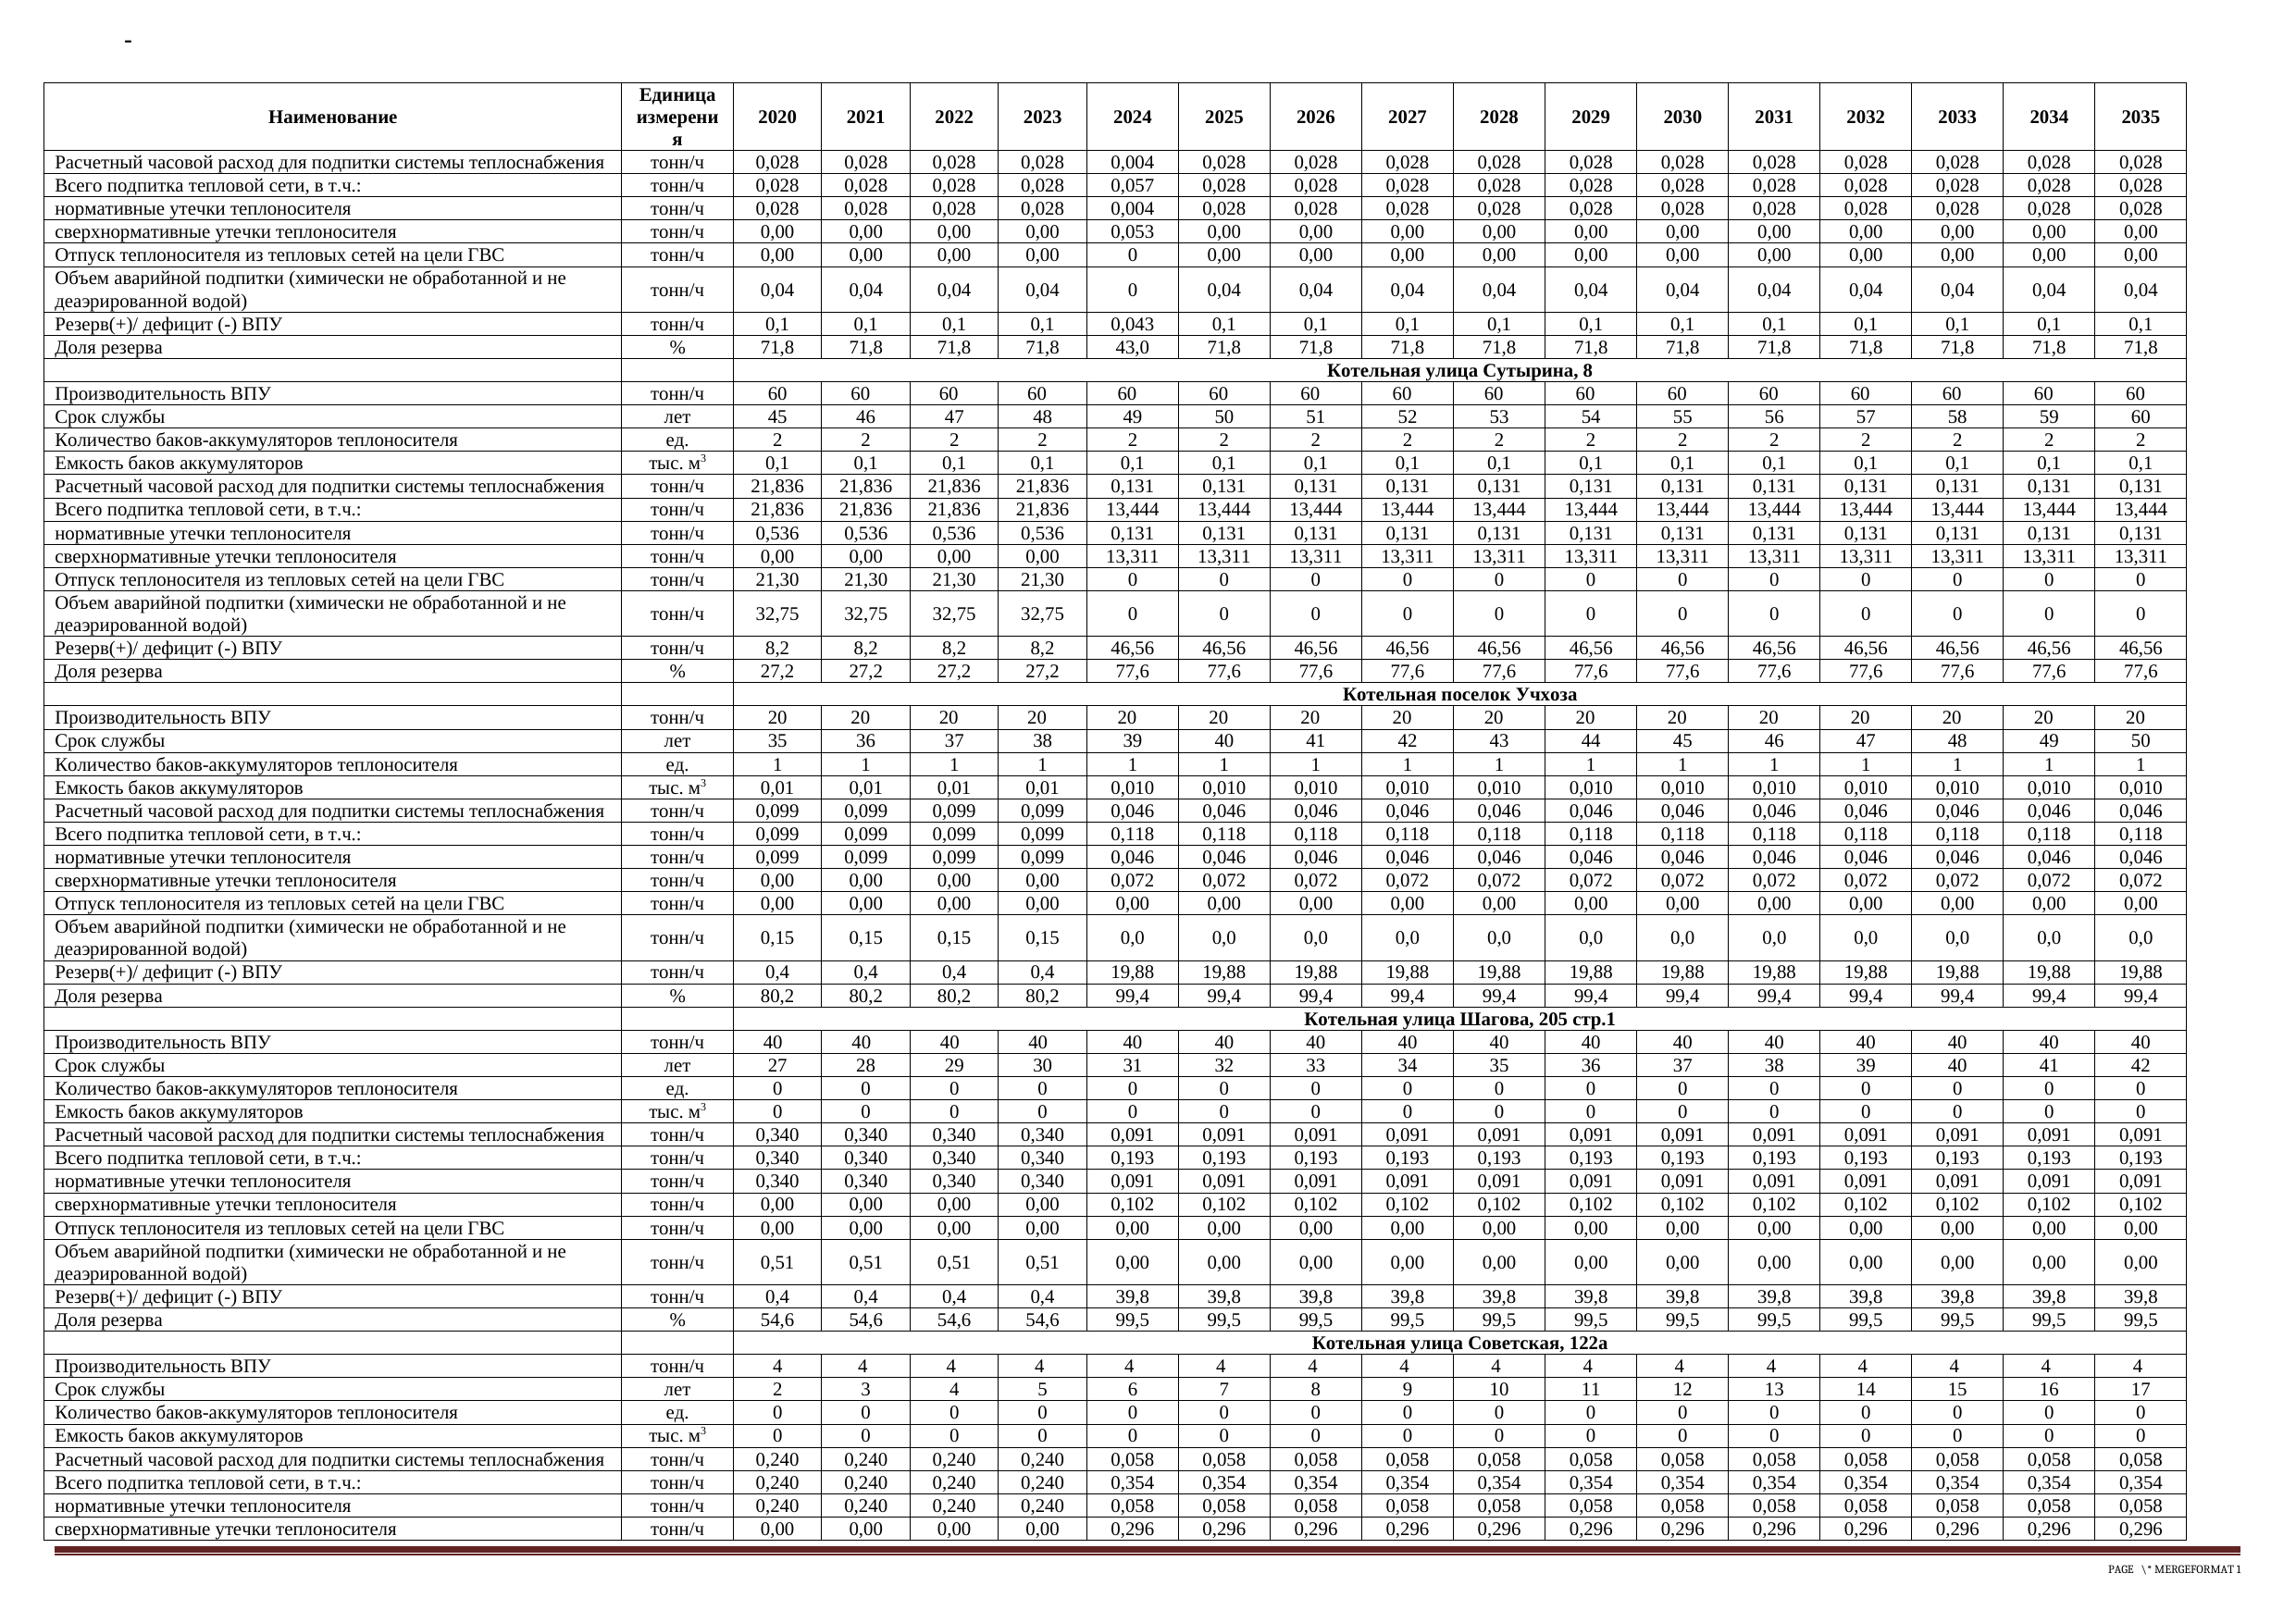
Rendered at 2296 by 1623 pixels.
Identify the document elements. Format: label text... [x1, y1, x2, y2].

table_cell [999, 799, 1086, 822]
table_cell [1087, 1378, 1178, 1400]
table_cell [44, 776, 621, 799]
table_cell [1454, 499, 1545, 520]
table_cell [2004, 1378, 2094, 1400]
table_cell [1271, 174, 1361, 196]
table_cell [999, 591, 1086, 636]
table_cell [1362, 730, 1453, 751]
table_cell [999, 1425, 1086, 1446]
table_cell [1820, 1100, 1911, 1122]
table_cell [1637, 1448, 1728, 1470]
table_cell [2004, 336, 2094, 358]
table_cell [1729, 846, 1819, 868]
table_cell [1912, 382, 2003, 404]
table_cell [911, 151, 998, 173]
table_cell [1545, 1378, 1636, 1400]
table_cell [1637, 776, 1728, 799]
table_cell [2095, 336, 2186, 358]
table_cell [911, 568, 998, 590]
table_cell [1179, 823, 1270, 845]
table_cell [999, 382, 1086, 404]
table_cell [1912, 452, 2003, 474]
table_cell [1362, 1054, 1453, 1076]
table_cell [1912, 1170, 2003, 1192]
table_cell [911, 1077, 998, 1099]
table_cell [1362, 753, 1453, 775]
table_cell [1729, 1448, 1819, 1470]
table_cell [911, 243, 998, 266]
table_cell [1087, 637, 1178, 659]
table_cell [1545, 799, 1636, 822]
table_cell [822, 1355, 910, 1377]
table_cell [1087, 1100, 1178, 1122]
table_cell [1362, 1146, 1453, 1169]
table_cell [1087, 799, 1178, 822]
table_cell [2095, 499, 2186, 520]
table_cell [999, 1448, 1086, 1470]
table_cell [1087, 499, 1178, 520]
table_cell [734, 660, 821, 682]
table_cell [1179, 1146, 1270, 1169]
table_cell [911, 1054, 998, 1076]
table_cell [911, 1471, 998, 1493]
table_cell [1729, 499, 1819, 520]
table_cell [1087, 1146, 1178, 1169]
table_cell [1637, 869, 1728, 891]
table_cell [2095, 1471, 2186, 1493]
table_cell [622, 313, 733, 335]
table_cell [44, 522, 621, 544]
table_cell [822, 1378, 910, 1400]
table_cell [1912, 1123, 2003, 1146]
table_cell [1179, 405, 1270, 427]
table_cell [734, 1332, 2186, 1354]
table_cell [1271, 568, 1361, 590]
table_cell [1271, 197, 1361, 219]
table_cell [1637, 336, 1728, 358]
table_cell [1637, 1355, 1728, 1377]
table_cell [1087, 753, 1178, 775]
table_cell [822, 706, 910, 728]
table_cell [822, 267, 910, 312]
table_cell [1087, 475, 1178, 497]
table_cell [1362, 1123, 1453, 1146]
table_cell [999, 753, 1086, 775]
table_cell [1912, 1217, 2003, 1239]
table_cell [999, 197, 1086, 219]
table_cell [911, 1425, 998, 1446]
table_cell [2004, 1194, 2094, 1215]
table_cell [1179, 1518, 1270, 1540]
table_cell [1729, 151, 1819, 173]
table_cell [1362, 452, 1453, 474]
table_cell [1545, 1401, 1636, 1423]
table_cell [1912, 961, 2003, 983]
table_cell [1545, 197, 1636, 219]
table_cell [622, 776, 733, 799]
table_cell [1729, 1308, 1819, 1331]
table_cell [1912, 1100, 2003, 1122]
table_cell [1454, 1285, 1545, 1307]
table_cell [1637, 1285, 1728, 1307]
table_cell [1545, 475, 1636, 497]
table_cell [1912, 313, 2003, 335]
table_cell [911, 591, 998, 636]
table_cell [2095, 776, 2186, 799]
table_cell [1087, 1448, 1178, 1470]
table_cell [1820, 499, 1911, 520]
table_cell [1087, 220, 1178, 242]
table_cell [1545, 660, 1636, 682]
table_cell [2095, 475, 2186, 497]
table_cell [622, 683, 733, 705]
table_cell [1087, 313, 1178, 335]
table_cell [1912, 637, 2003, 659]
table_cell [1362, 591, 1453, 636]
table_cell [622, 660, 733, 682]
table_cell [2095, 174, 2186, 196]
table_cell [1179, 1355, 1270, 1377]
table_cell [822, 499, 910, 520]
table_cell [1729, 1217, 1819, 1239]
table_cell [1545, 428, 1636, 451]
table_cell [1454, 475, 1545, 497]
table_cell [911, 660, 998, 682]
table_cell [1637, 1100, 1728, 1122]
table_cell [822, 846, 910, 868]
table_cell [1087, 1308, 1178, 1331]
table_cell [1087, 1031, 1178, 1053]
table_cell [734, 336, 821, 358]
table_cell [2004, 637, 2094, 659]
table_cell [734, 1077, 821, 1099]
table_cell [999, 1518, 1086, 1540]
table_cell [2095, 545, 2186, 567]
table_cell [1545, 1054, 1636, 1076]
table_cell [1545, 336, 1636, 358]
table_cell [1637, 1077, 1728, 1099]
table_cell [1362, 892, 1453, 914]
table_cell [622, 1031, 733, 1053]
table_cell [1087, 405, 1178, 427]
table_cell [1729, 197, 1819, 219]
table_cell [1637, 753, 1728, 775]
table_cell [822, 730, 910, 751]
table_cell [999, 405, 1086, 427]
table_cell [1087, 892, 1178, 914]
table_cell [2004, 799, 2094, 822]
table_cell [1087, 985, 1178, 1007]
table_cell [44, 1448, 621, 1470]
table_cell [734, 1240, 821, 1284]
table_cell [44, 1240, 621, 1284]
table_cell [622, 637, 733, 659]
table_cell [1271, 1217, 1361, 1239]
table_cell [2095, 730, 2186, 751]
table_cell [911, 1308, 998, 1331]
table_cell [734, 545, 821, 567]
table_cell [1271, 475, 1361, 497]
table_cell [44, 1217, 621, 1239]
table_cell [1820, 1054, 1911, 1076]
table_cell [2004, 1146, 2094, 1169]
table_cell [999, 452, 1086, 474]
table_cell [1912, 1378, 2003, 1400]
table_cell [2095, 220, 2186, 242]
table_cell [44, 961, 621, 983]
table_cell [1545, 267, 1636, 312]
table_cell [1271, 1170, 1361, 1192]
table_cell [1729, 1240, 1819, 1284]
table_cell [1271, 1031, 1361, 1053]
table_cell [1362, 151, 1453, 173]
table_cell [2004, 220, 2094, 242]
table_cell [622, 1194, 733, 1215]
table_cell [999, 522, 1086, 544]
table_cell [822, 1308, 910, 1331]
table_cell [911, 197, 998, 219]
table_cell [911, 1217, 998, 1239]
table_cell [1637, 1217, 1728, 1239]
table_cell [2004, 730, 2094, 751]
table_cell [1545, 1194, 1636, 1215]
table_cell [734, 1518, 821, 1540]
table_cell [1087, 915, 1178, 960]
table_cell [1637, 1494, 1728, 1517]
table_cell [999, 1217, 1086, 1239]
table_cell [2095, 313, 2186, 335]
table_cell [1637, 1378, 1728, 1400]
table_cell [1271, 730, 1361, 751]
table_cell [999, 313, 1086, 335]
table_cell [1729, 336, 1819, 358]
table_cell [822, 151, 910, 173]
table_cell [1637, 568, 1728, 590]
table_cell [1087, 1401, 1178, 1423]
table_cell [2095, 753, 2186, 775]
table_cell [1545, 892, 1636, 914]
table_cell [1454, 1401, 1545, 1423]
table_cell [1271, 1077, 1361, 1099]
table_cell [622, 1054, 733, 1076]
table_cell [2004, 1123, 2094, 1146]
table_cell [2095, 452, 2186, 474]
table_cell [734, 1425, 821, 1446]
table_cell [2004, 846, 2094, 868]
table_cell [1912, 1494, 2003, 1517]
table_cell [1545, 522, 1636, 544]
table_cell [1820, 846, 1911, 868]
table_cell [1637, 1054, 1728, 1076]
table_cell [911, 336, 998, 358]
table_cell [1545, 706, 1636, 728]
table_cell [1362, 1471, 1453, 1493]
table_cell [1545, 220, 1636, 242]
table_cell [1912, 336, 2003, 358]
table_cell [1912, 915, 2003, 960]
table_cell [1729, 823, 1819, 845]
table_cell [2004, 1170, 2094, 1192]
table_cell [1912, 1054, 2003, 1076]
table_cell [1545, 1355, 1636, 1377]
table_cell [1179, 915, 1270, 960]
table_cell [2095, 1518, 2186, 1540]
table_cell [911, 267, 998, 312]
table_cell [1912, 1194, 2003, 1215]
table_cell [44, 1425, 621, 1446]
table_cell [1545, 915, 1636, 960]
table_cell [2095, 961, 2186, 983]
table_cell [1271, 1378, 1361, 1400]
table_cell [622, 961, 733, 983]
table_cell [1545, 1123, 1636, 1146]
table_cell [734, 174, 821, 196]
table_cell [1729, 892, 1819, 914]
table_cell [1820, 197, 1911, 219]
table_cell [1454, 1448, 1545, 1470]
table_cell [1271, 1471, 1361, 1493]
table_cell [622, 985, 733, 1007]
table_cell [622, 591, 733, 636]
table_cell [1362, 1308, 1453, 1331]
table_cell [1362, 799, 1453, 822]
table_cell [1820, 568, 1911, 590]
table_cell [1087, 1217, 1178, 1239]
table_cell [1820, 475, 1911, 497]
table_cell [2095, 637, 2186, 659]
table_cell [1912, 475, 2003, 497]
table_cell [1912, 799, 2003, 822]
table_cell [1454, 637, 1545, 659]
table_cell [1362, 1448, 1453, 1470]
table_header 2033 [1912, 83, 2003, 150]
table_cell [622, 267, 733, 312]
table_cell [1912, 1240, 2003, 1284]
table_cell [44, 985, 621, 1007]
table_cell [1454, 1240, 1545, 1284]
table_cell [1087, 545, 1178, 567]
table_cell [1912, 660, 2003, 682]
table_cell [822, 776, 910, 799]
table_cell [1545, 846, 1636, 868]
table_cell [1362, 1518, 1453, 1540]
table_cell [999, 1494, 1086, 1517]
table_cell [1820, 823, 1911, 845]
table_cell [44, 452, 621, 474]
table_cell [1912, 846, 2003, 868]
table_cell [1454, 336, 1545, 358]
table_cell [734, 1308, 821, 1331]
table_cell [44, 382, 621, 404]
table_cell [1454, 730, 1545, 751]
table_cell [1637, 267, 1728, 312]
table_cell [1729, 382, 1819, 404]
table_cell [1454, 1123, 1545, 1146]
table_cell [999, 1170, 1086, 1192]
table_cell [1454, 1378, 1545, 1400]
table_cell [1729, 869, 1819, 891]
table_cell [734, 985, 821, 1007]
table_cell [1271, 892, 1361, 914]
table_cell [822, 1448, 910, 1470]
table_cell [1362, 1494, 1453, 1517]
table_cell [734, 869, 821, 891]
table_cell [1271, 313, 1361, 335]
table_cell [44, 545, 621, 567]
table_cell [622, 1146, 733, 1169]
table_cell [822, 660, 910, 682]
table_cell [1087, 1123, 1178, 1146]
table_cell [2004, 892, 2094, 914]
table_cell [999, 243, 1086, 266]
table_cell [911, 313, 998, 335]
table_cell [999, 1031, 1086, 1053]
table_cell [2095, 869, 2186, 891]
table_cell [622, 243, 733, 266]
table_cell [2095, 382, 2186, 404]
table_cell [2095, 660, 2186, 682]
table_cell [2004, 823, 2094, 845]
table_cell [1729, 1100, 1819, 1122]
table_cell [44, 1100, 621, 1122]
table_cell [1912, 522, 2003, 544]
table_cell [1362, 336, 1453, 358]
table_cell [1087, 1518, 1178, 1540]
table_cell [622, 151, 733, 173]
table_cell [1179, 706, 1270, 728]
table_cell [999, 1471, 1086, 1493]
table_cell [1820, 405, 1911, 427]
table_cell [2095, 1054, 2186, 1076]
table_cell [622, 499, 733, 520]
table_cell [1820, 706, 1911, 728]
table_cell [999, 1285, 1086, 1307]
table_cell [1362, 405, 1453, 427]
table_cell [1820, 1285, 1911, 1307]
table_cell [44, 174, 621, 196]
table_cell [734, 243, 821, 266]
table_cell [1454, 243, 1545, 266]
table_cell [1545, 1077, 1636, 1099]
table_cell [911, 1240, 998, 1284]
table_header 2021 [822, 83, 910, 150]
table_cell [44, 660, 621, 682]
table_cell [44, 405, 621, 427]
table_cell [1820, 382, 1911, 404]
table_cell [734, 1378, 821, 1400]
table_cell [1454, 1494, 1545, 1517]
table_header 2034 [2004, 83, 2094, 150]
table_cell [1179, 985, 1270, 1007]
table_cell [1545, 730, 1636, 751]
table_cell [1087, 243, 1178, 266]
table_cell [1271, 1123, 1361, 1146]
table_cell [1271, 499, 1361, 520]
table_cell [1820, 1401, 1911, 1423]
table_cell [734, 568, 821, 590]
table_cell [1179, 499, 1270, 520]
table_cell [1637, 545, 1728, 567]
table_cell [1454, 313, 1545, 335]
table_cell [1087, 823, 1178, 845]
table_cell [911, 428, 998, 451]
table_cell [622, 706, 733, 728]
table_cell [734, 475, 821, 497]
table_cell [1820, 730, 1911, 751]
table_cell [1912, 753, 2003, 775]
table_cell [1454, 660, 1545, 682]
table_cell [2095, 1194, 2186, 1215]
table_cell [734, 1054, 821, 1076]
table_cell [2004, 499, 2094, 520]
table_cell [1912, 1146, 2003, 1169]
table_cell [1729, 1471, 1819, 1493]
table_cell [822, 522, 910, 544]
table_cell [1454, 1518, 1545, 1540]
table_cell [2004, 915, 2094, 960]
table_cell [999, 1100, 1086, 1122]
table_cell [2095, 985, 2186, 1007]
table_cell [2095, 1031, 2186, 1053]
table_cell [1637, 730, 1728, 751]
table_header 2031 [1729, 83, 1819, 150]
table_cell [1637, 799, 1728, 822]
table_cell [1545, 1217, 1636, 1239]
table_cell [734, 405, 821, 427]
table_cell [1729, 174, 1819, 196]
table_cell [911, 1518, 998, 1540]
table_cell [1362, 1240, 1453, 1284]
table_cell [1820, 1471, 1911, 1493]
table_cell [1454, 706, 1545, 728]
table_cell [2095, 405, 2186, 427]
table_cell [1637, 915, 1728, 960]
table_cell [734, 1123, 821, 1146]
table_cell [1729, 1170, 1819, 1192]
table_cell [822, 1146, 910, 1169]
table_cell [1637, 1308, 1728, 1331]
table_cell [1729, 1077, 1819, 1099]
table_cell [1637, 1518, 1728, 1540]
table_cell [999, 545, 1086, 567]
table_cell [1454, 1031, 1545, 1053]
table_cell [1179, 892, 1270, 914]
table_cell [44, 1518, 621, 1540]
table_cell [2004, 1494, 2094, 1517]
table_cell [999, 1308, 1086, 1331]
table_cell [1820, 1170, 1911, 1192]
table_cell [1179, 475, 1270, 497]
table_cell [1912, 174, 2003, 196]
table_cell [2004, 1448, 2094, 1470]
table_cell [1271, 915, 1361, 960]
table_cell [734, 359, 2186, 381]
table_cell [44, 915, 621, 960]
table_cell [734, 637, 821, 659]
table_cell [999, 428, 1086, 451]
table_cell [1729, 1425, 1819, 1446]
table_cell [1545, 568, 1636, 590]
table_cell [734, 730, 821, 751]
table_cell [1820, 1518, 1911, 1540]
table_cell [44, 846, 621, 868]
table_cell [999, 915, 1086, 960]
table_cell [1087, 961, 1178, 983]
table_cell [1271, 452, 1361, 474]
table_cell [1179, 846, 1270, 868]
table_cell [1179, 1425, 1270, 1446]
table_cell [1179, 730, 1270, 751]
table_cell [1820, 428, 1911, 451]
table_header Единица измерения [622, 83, 733, 150]
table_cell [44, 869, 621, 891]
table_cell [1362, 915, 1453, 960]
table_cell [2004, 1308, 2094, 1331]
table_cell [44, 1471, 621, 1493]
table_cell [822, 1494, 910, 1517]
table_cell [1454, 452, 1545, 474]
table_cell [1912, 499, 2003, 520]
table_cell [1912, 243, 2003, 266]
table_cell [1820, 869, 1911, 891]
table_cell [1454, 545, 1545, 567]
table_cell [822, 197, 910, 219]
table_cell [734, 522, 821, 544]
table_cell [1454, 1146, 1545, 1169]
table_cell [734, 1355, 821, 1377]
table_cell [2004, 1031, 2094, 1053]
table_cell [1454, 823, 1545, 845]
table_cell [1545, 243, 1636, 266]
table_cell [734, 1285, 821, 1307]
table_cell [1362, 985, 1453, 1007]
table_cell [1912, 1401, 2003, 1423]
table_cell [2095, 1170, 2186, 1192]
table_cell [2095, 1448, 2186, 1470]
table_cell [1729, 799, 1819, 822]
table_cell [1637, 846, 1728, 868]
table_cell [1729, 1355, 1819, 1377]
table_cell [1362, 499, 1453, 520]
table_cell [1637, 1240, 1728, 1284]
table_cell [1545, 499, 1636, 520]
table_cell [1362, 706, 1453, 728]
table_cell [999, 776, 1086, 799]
table_header 2028 [1454, 83, 1545, 150]
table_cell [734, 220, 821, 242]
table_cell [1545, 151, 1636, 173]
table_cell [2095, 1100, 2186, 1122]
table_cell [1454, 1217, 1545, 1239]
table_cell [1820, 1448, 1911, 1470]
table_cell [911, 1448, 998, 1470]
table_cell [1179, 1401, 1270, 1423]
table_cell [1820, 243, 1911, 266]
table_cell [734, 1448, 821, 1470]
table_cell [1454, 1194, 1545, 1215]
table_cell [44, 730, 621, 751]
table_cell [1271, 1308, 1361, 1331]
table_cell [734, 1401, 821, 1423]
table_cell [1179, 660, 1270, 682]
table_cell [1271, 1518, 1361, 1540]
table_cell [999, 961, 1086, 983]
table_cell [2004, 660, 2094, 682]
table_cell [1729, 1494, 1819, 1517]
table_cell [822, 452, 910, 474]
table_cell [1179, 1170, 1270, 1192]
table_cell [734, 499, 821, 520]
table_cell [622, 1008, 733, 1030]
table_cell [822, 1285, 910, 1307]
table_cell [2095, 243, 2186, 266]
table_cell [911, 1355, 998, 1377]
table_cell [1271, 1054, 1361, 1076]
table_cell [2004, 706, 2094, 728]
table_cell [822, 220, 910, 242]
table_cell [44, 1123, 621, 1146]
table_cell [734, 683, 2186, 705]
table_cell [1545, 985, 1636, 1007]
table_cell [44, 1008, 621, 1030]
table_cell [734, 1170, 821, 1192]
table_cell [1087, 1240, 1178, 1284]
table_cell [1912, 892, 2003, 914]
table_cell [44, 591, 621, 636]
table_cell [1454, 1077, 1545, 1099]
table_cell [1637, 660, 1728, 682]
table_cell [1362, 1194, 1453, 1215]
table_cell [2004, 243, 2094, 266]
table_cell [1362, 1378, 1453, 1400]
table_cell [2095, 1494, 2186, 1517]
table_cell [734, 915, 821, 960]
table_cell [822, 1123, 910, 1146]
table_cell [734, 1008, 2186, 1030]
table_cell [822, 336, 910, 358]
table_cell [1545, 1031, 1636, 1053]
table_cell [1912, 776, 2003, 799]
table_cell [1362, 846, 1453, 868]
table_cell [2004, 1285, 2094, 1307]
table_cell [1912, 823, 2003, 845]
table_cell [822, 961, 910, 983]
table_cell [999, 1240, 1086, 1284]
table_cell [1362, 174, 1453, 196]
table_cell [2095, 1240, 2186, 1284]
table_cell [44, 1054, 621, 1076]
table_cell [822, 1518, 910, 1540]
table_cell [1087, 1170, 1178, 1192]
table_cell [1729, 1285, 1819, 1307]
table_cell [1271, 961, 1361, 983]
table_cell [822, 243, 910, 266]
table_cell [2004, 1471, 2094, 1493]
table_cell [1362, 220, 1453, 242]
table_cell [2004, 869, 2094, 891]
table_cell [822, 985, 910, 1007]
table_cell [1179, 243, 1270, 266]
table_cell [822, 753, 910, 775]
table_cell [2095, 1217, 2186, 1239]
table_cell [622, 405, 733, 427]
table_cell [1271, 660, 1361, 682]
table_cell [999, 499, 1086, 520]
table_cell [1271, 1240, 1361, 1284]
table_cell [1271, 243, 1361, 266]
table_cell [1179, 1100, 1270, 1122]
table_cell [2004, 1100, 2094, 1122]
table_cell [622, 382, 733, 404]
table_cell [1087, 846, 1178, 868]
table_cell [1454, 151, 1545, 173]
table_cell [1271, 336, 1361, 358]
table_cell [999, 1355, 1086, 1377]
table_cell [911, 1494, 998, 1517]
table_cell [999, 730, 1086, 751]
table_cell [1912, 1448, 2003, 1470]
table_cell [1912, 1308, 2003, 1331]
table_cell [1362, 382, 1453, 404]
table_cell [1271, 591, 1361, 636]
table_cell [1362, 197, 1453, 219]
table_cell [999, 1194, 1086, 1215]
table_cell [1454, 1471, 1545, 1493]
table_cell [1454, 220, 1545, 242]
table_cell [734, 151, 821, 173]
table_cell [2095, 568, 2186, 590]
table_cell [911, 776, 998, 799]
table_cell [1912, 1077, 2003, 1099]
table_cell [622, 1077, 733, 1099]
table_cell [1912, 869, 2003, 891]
table_header 2025 [1179, 83, 1270, 150]
table_header 2026 [1271, 83, 1361, 150]
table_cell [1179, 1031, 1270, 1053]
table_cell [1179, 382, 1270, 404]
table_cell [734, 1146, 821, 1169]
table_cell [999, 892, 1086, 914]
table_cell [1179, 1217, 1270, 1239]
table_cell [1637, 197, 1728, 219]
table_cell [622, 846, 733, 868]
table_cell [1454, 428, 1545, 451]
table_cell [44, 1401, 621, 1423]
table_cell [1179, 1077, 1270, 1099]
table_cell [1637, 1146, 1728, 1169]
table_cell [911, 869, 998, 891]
table_header 2035 [2095, 83, 2186, 150]
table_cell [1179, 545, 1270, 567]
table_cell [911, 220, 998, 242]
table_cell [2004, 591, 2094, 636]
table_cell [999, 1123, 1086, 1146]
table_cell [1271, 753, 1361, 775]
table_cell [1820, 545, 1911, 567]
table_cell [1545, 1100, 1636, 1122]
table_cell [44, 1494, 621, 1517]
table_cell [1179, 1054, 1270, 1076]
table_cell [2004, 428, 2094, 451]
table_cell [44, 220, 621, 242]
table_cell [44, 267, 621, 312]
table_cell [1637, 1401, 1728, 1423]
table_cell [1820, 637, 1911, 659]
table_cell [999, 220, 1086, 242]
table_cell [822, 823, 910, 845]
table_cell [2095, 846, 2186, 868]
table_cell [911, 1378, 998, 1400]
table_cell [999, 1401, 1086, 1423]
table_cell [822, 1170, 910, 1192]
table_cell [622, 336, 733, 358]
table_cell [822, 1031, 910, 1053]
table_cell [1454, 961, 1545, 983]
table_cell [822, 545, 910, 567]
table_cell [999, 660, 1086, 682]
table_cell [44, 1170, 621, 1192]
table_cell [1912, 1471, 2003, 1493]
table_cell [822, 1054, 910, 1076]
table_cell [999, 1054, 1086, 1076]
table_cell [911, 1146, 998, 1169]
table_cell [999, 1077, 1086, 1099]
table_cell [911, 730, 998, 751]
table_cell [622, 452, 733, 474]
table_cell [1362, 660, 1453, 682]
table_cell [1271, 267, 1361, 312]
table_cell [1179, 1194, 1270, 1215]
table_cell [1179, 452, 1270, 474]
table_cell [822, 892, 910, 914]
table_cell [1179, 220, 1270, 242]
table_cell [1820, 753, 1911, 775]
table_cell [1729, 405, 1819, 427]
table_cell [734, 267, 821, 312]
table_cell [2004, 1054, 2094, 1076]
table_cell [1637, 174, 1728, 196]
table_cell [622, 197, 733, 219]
table_header 2024 [1087, 83, 1178, 150]
table_header 2027 [1362, 83, 1453, 150]
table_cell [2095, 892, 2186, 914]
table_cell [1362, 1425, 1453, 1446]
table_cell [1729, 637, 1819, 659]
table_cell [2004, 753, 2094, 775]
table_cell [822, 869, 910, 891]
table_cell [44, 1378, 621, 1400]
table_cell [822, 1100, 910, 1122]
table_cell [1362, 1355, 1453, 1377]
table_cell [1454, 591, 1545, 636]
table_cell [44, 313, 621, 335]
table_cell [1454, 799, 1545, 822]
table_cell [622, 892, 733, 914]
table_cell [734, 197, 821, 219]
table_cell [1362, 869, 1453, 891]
table_header 2030 [1637, 83, 1728, 150]
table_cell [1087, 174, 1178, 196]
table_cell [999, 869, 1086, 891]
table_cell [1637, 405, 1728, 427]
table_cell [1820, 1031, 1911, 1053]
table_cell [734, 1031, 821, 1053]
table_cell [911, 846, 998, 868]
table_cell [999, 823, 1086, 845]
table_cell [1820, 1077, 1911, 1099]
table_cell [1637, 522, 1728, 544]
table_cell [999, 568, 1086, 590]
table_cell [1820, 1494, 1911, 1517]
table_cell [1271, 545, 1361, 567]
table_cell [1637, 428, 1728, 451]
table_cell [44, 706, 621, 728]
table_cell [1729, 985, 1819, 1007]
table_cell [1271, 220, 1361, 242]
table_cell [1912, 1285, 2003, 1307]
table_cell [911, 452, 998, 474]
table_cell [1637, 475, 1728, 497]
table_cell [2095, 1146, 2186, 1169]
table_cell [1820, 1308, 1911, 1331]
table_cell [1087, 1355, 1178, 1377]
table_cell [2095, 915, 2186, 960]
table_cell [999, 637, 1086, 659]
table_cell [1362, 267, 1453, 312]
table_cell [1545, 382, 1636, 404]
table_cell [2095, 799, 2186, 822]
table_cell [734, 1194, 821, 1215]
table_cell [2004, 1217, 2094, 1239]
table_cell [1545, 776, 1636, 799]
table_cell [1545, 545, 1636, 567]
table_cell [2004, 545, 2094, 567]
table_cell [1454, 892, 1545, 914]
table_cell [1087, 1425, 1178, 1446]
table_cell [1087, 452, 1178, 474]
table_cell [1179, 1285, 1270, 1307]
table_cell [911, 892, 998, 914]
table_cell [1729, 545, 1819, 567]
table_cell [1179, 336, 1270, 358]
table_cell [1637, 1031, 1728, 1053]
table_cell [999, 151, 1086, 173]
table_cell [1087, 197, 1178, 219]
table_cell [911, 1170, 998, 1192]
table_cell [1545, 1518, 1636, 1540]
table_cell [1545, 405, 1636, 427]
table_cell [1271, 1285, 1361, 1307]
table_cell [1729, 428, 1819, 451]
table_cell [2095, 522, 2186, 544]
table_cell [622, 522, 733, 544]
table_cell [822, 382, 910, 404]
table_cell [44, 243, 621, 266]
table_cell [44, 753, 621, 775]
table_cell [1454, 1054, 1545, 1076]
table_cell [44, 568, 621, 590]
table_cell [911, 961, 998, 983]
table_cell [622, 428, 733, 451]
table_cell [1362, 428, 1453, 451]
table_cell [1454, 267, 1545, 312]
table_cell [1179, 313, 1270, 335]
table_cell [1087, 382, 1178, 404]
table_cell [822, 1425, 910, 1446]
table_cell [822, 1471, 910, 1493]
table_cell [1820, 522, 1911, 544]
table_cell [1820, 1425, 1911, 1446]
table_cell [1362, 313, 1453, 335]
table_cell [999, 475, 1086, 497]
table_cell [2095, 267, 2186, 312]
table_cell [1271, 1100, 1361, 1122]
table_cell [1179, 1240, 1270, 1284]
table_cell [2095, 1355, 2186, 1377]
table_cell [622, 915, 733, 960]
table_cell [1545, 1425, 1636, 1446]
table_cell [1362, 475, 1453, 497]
table_header 2032 [1820, 83, 1911, 150]
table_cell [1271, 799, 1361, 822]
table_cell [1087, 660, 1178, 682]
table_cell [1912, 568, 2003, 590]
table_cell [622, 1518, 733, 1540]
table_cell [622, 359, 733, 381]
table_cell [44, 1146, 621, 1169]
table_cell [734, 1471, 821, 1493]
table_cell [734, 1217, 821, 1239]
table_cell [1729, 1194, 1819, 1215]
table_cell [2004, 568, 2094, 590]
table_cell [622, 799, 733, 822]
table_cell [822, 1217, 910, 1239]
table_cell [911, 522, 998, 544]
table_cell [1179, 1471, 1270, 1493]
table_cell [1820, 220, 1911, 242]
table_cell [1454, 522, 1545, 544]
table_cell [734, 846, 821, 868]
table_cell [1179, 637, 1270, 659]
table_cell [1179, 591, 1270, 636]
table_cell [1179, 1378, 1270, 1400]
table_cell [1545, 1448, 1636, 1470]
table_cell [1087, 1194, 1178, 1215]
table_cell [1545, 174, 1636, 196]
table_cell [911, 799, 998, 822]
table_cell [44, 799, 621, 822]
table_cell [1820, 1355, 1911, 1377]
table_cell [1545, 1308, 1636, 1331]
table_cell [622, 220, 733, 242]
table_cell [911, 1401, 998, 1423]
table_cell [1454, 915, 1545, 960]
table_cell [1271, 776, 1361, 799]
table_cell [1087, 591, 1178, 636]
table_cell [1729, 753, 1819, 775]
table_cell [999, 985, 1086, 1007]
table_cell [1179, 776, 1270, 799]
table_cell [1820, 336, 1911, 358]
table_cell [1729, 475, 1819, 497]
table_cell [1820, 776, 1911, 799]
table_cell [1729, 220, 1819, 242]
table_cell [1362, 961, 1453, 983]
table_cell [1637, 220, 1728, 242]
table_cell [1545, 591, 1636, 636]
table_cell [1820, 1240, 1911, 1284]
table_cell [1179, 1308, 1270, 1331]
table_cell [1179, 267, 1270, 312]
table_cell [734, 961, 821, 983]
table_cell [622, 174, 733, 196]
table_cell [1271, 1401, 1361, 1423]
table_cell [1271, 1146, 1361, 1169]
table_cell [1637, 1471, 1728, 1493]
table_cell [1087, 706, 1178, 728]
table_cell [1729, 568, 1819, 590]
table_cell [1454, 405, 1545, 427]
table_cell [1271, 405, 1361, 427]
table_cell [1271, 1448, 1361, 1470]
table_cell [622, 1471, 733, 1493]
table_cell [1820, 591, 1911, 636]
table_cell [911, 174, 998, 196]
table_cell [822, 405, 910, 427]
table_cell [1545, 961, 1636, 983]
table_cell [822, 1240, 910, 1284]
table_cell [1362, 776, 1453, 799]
table_header 2023 [999, 83, 1086, 150]
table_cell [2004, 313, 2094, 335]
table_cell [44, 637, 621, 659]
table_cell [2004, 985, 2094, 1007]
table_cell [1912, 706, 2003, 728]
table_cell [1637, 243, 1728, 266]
table_header 2029 [1545, 83, 1636, 150]
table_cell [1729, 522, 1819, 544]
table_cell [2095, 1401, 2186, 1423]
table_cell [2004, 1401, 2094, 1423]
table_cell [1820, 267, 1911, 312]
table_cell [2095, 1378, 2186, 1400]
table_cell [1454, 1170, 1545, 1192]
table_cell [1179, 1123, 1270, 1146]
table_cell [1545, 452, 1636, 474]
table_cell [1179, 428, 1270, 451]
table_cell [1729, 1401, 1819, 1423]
table_header Наименование [44, 83, 621, 150]
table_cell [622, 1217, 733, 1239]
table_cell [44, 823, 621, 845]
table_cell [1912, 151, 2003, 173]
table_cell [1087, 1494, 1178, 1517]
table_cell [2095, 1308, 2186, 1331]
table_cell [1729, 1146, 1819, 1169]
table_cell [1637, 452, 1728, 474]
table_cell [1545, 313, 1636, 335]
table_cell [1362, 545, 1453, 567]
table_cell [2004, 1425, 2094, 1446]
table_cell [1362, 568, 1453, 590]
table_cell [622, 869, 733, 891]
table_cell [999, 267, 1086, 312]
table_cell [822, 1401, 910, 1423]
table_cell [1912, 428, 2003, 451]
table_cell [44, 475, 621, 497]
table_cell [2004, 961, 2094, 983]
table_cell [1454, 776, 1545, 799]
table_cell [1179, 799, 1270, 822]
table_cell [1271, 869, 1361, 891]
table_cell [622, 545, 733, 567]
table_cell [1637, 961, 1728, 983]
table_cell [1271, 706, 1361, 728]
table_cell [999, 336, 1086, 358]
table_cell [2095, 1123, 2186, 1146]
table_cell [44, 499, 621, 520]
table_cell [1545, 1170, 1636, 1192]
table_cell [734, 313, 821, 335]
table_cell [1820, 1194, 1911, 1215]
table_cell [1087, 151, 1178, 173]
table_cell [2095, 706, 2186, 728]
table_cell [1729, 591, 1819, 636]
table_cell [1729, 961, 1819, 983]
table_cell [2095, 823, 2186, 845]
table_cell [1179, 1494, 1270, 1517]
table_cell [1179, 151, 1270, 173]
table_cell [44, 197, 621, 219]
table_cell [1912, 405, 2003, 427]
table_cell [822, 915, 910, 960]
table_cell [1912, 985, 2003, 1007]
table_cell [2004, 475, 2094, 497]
table_header 2020 [734, 83, 821, 150]
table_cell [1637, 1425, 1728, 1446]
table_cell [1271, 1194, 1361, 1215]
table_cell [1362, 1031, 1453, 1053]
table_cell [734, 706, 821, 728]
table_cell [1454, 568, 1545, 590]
table_header 2022 [911, 83, 998, 150]
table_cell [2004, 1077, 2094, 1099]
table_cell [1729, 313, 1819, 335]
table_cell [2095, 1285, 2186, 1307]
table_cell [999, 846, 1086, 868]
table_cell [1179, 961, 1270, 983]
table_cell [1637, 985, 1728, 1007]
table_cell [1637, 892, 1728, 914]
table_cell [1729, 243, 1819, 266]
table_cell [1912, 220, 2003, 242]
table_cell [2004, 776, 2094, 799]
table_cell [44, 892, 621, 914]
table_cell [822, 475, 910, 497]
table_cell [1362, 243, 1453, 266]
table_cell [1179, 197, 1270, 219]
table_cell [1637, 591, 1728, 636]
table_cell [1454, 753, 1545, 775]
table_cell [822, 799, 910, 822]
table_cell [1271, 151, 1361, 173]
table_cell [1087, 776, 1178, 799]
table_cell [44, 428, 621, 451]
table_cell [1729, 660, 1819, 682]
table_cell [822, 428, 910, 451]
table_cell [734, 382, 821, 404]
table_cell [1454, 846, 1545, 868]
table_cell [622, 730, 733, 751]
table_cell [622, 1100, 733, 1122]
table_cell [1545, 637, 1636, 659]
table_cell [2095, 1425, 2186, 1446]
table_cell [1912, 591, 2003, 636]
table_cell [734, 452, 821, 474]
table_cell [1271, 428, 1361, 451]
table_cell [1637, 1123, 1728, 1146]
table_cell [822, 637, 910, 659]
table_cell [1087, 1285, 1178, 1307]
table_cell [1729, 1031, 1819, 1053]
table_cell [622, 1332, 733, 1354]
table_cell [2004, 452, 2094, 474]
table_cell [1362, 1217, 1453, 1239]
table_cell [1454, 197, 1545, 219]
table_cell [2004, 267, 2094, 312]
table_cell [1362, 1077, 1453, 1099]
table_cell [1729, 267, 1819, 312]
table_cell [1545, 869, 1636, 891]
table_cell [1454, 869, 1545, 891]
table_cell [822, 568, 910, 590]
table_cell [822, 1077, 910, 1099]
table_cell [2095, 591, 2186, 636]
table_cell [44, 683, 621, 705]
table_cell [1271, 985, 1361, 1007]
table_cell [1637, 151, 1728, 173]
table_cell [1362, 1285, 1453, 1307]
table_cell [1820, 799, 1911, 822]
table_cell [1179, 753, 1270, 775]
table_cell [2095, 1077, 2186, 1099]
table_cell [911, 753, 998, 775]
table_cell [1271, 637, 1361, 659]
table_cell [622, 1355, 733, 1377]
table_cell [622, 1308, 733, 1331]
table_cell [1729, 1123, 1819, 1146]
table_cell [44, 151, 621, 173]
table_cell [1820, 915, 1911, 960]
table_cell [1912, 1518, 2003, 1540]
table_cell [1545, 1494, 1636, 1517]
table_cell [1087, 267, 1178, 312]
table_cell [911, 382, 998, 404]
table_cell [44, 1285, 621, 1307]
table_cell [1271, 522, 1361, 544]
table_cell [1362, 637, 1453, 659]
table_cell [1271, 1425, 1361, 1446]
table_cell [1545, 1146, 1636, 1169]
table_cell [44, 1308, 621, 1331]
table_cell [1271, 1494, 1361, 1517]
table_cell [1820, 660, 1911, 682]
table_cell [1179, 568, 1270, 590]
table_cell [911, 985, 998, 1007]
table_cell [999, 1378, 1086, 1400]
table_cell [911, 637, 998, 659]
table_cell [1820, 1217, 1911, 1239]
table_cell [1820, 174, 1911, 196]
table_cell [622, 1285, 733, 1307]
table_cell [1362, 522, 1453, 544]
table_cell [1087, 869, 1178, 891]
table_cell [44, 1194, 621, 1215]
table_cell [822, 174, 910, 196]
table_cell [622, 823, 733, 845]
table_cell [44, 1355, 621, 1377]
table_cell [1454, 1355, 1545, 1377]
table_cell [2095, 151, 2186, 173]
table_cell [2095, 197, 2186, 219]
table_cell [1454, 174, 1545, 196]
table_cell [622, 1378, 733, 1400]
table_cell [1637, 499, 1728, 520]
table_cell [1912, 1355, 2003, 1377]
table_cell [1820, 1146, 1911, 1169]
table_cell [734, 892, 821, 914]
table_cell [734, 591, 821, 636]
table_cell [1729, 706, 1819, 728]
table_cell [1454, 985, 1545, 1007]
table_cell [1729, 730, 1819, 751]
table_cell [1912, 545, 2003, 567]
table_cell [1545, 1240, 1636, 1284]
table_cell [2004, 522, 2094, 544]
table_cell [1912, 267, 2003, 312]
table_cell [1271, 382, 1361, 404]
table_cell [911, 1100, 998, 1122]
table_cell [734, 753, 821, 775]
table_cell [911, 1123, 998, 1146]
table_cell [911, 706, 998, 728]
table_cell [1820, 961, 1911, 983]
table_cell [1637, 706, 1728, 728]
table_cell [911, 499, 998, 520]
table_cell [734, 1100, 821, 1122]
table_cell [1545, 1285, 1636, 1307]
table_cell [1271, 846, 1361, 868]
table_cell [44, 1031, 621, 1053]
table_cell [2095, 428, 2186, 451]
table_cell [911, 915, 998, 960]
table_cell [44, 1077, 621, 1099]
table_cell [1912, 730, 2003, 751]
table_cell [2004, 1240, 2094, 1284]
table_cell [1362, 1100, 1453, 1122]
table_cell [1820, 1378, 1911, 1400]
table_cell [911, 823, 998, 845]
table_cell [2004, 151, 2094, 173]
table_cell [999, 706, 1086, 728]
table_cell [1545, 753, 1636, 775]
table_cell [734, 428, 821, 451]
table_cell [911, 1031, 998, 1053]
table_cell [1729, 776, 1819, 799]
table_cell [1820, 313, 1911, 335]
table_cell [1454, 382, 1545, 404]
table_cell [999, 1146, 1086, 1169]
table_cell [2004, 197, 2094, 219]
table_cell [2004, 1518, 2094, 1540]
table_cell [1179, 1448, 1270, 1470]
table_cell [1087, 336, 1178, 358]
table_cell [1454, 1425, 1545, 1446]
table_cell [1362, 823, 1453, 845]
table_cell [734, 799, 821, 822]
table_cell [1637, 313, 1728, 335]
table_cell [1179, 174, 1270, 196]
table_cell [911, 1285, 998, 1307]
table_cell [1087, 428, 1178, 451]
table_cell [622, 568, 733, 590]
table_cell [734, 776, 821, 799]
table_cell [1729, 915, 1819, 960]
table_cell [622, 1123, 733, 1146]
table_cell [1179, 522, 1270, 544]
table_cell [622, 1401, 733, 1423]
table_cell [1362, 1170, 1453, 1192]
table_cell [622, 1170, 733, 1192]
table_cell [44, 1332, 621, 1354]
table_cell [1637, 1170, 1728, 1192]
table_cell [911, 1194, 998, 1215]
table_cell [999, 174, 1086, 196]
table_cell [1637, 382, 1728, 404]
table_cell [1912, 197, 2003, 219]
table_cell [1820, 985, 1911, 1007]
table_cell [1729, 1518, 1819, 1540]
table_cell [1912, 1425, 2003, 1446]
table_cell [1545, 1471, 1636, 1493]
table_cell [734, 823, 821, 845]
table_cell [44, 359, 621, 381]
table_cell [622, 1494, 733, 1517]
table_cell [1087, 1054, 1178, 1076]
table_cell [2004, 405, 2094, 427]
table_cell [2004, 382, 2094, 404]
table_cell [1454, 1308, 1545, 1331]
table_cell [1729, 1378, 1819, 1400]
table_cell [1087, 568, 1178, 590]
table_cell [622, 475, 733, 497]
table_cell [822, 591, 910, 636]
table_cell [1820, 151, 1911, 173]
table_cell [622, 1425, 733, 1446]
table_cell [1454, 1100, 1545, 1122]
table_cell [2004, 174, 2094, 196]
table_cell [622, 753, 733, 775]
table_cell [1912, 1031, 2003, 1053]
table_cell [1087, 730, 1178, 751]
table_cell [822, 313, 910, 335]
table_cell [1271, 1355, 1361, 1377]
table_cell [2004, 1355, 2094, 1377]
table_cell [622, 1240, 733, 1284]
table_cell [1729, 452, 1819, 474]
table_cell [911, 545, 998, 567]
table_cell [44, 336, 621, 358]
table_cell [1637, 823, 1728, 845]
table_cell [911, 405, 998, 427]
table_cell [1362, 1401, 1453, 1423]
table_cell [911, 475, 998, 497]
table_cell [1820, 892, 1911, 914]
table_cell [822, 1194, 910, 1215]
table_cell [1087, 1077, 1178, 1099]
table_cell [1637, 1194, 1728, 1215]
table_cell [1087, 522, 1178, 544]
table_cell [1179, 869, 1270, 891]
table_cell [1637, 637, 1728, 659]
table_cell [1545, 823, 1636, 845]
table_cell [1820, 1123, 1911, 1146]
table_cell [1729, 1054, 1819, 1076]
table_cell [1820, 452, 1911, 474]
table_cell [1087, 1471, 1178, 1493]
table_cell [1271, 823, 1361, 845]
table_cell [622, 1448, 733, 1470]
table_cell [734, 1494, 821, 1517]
